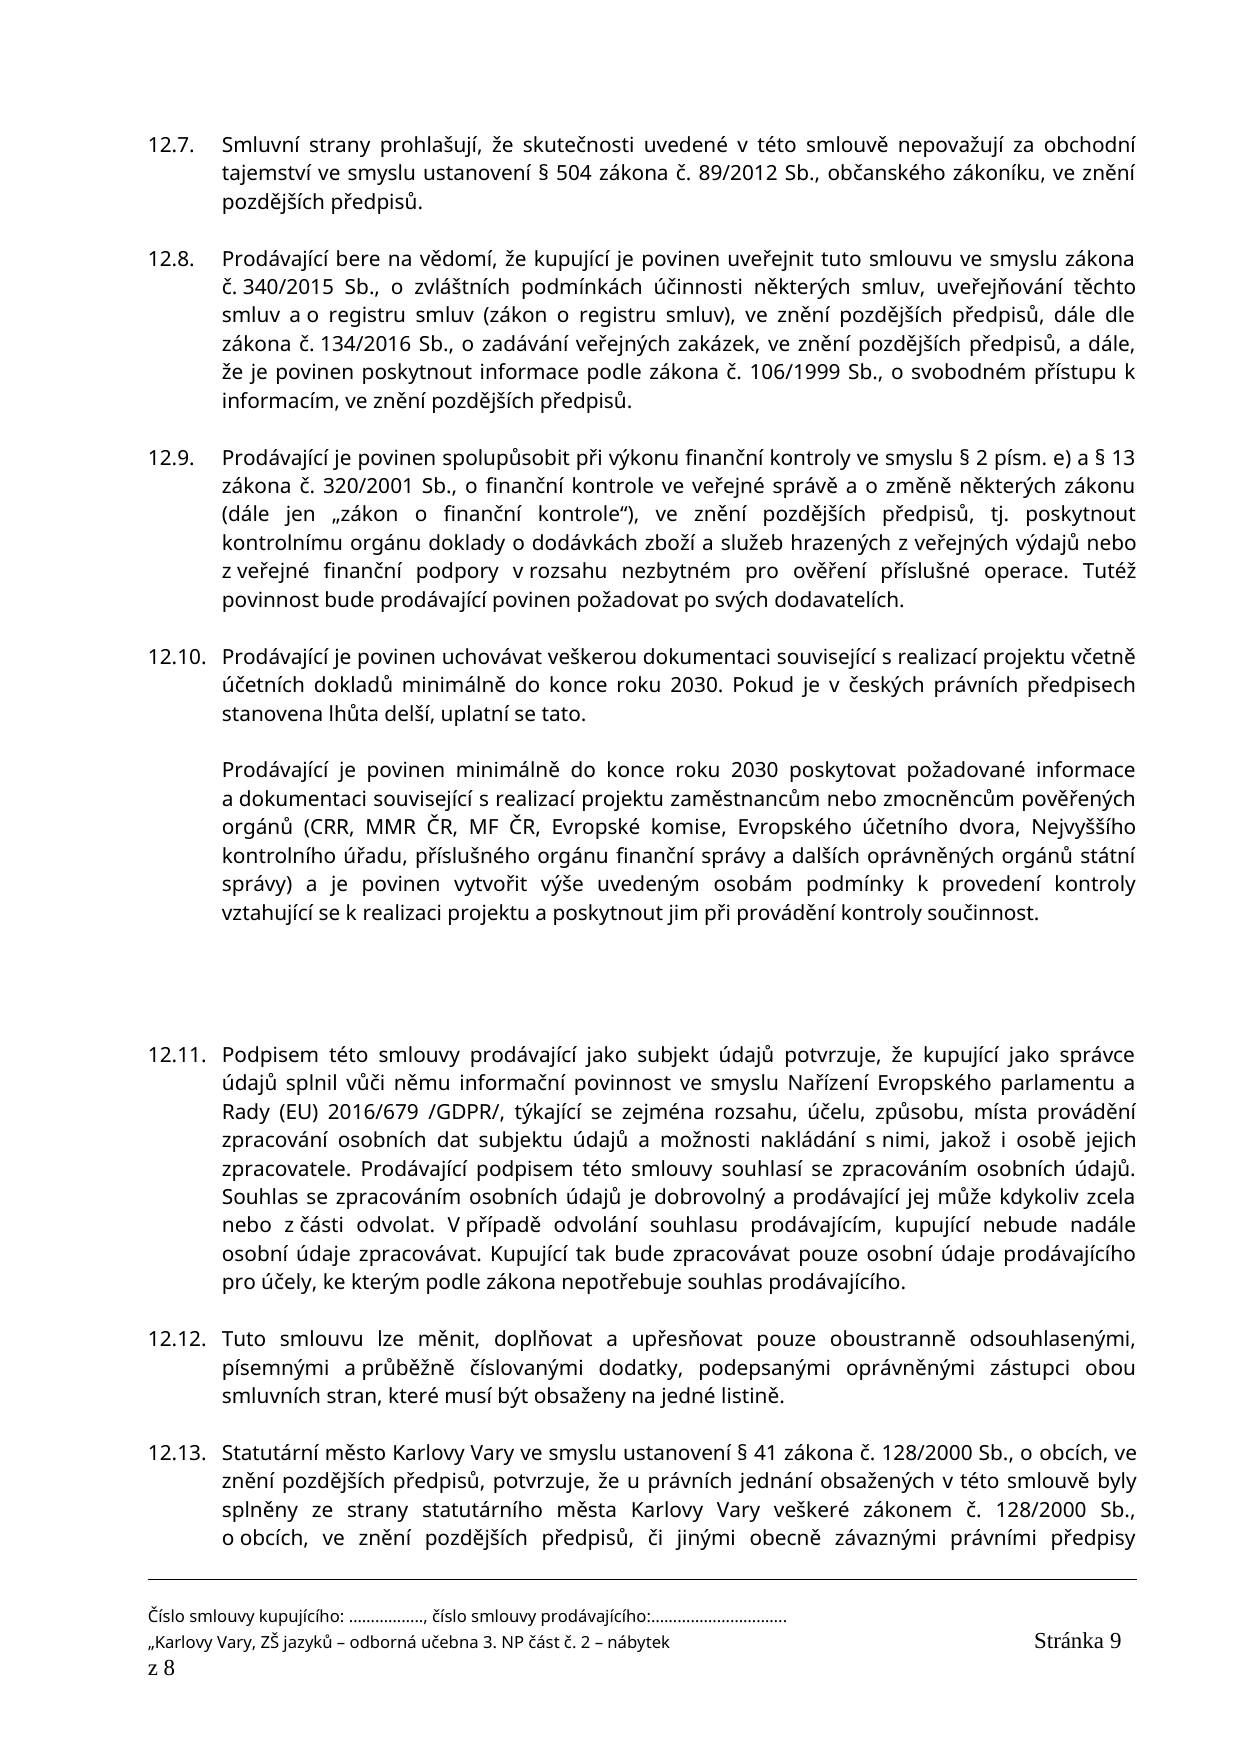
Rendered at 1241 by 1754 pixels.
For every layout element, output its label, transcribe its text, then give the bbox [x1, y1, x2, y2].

list Prodávající bere na vědomí, že kupující je povinen uveřejnit tuto smlouvu ve smyslu zákona č. 340/2015 Sb., o zvláštních podmínkách účinnosti některých smluv, uveřejňování těchto smluv a o registru smluv (zákon o registru smluv), ve znění pozdějších předpisů, dále dle zákona č. 134/2016 Sb., o zadávání veřejných zakázek, ve znění pozdějších předpisů, a dále, že je povinen poskytnout informace podle zákona č. 106/1999 Sb., o svobodném přístupu k informacím, ve znění pozdějších předpisů. [148, 244, 1137, 414]
list Podpisem této smlouvy prodávající jako subjekt údajů potvrzuje, že kupující jako správce údajů splnil vůči němu informační povinnost ve smyslu Nařízení Evropského parlamentu a Rady (EU) 2016/679 /GDPR/, týkající se zejména rozsahu, účelu, způsobu, místa provádění zpracování osobních dat subjektu údajů a možnosti nakládání s nimi, jakož i osobě jejich zpracovatele. Prodávající podpisem této smlouvy souhlasí se zpracováním osobních údajů. Souhlas se zpracováním osobních údajů je dobrovolný a prodávající jej může kdykoliv zcela nebo z části odvolat. V případě odvolání souhlasu prodávajícím, kupující nebude nadále osobní údaje zpracovávat. Kupující tak bude zpracovávat pouze osobní údaje prodávajícího pro účely, ke kterým podle zákona nepotřebuje souhlas prodávajícího. [148, 1040, 1137, 1296]
list Prodávající je povinen uchovávat veškerou dokumentaci související s realizací projektu včetně účetních dokladů minimálně do konce roku 2030. Pokud je v českých právních předpisech stanovena lhůta delší, uplatní se tato. [148, 642, 1137, 727]
list Prodávající je povinen spolupůsobit při výkonu finanční kontroly ve smyslu § 2 písm. e) a § 13 zákona č. 320/2001 Sb., o finanční kontrole ve veřejné správě a o změně některých zákonu (dále jen „zákon o finanční kontrole“), ve znění pozdějších předpisů, tj. poskytnout kontrolnímu orgánu doklady o dodávkách zboží a služeb hrazených z veřejných výdajů nebo z veřejné finanční podpory v rozsahu nezbytném pro ověření příslušné operace. Tutéž povinnost bude prodávající povinen požadovat po svých dodavatelích. [148, 443, 1137, 613]
list Prodávající je povinen minimálně do konce roku 2030 poskytovat požadované informace a dokumentaci související s realizací projektu zaměstnancům nebo zmocněncům pověřených orgánů (CRR, MMR ČR, MF ČR, Evropské komise, Evropského účetního dvora, Nejvyššího kontrolního úřadu, příslušného orgánu finanční správy a dalších oprávněných orgánů státní správy) a je povinen vytvořit výše uvedeným osobám podmínky k provedení kontroly vztahující se k realizaci projektu a poskytnout jim při provádění kontroly součinnost. [222, 756, 1137, 926]
list Tuto smlouvu lze měnit, doplňovat a upřesňovat pouze oboustranně odsouhlasenými, písemnými a průběžně číslovanými dodatky, podepsanými oprávněnými zástupci obou smluvních stran, které musí být obsaženy na jedné listině. [148, 1324, 1137, 1409]
list Smluvní strany prohlašují, že skutečnosti uvedené v této smlouvě nepovažují za obchodní tajemství ve smyslu ustanovení § 504 zákona č. 89/2012 Sb., občanského zákoníku, ve znění pozdějších předpisů. [148, 130, 1137, 215]
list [148, 1438, 1137, 1552]
